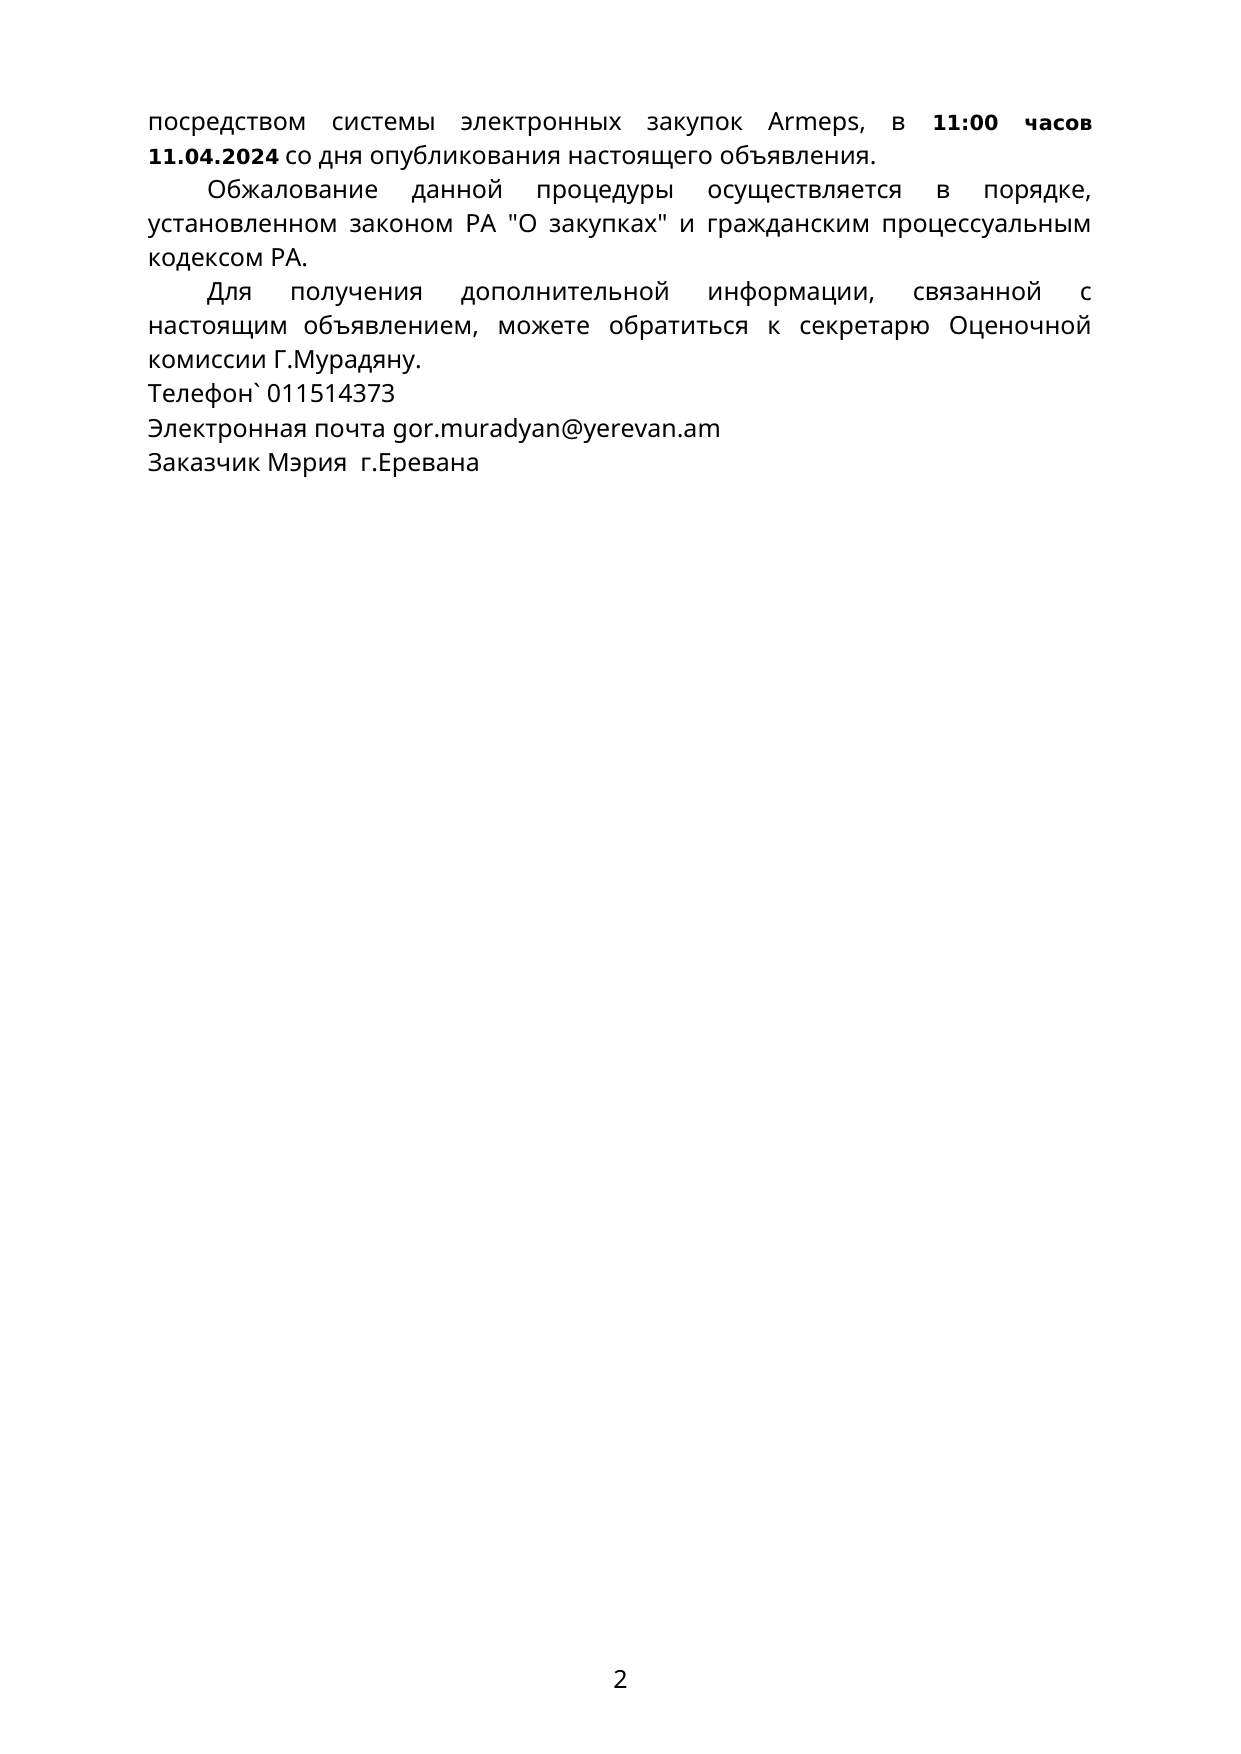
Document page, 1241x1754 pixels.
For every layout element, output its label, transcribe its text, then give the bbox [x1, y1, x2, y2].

text Обжалование данной процедуры осуществляется в порядке, установленном законом РА "О закупках" и гражданским процессуальным кодексом РА. [148, 172, 1092, 274]
text Для получения дополнительной информации, связанной с настоящим объявлением, можете обратиться к секретарю Оценочной комиссии Г.Мурадяну. [148, 274, 1092, 376]
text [148, 103, 1092, 172]
text Электронная почта gor.muradyan@yerevan.am [148, 410, 1092, 444]
text Телефон` 011514373 [148, 376, 1092, 410]
text Заказчик Мэрия г.Еревана [148, 444, 1092, 478]
